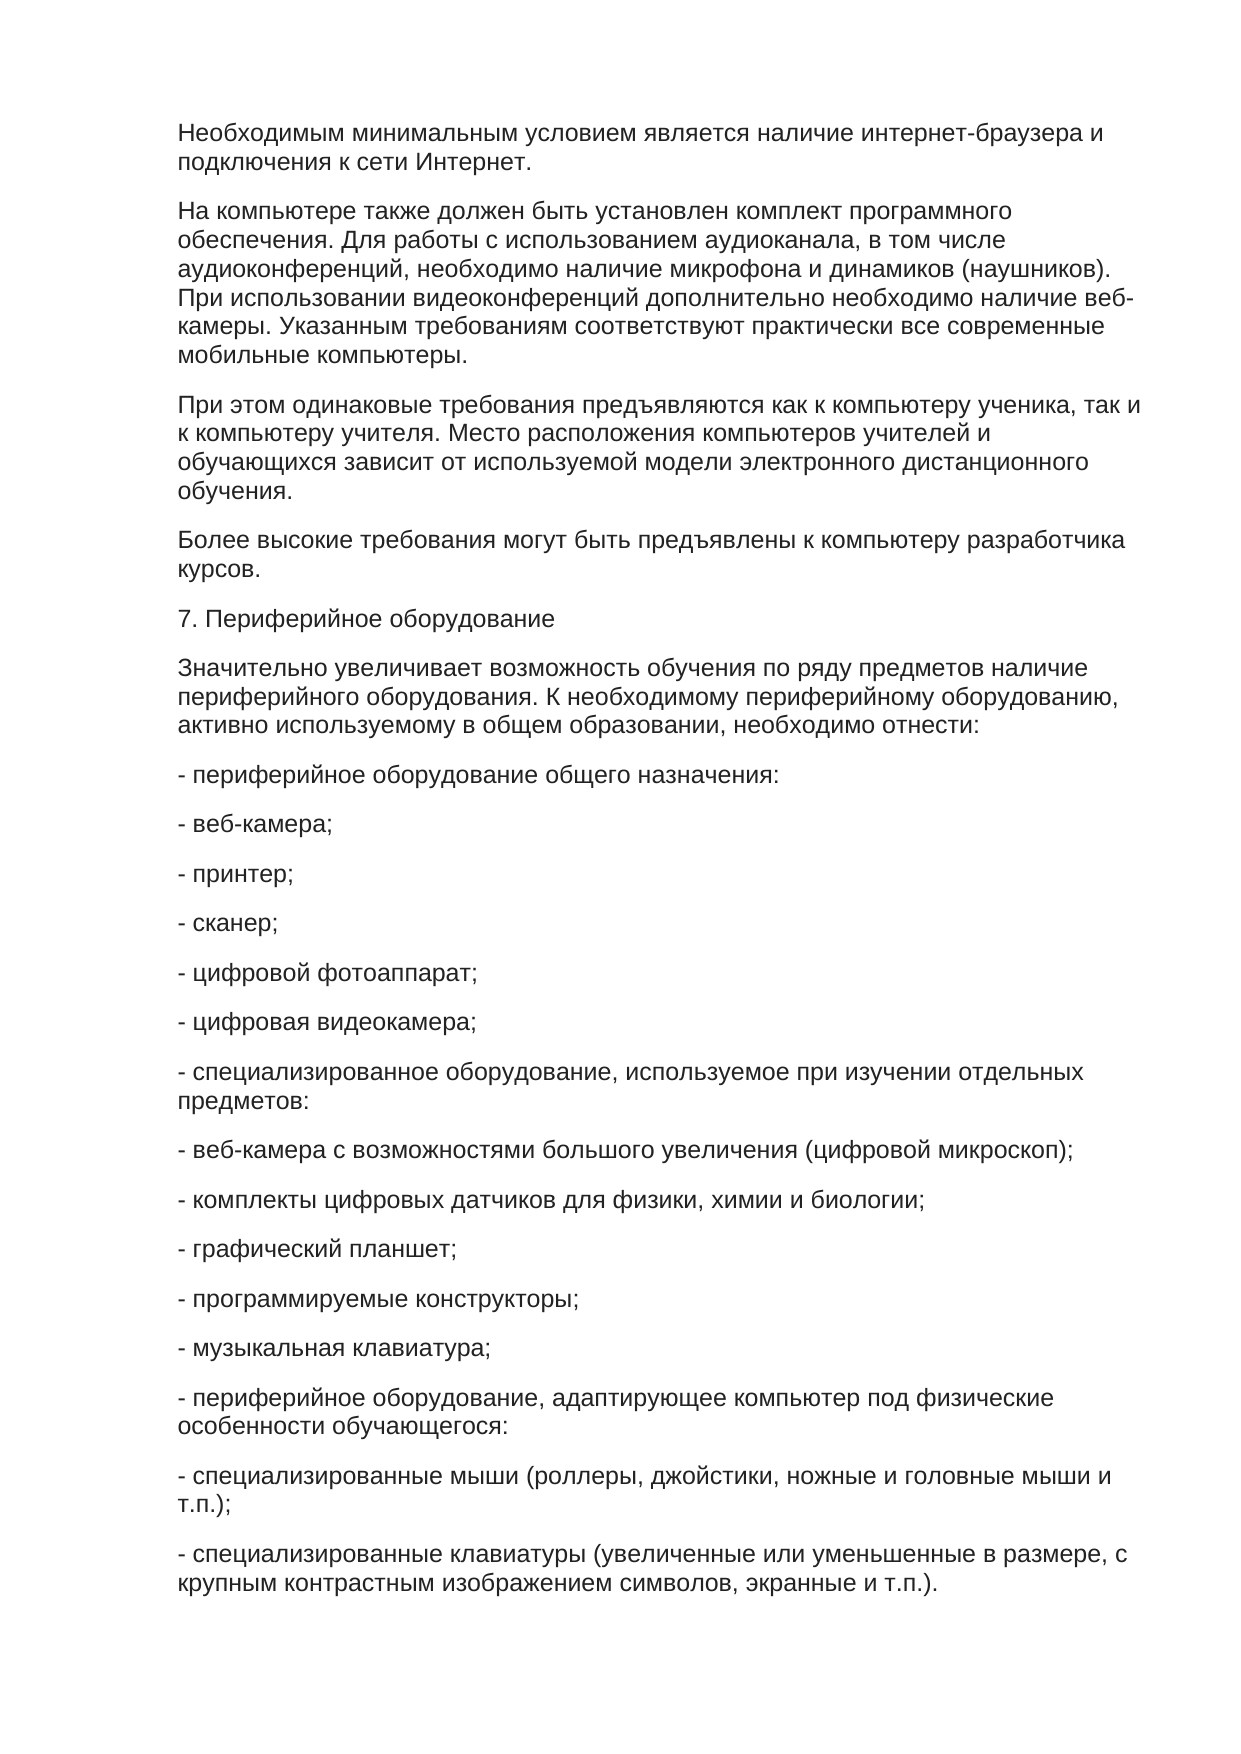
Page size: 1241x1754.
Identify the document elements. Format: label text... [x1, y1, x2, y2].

text На компьютере также должен быть установлен комплект программного обеспечения. Для работы с использованием аудиоканала, в том числе аудиоконференций, необходимо наличие микрофона и динамиков (наушников). При использовании видеоконференций дополнительно необходимо наличие веб-камеры. Указанным требованиям соответствуют практически все современные мобильные компьютеры. [177, 196, 1152, 369]
text При этом одинаковые требования предъявляются как к компьютеру ученика, так и к компьютеру учителя. Место расположения компьютеров учителей и обучающихся зависит от используемой модели электронного дистанционного обучения. [177, 389, 1152, 504]
text - графический планшет; [177, 1234, 1152, 1263]
text - комплекты цифровых датчиков для физики, химии и биологии; [177, 1184, 1152, 1213]
text - программируемые конструкторы; [177, 1283, 1152, 1312]
text - веб-камера с возможностями большого увеличения (цифровой микроскоп); [177, 1135, 1152, 1164]
text - специализированные клавиатуры (увеличенные или уменьшенные в размере, с крупным контрастным изображением символов, экранные и т.п.). [177, 1539, 1152, 1596]
text - сканер; [177, 908, 1152, 937]
text - специализированные мыши (роллеры, джойстики, ножные и головные мыши и т.п.); [177, 1461, 1152, 1518]
text Более высокие требования могут быть предъявлены к компьютеру разработчика курсов. [177, 525, 1152, 583]
text - музыкальная клавиатура; [177, 1333, 1152, 1362]
text - цифровая видеокамера; [177, 1007, 1152, 1036]
text Значительно увеличивает возможность обучения по ряду предметов наличие периферийного оборудования. К необходимому периферийному оборудованию, активно используемому в общем образовании, необходимо отнести: [177, 653, 1152, 739]
text 7. Периферийное оборудование [177, 603, 1152, 632]
text - специализированное оборудование, используемое при изучении отдельных предметов: [177, 1057, 1152, 1114]
text - периферийное оборудование общего назначения: [177, 760, 1152, 789]
text - цифровой фотоаппарат; [177, 958, 1152, 987]
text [177, 118, 1152, 176]
text - периферийное оборудование, адаптирующее компьютер под физические особенности обучающегося: [177, 1382, 1152, 1440]
text - веб-камера; [177, 809, 1152, 838]
text - принтер; [177, 859, 1152, 888]
